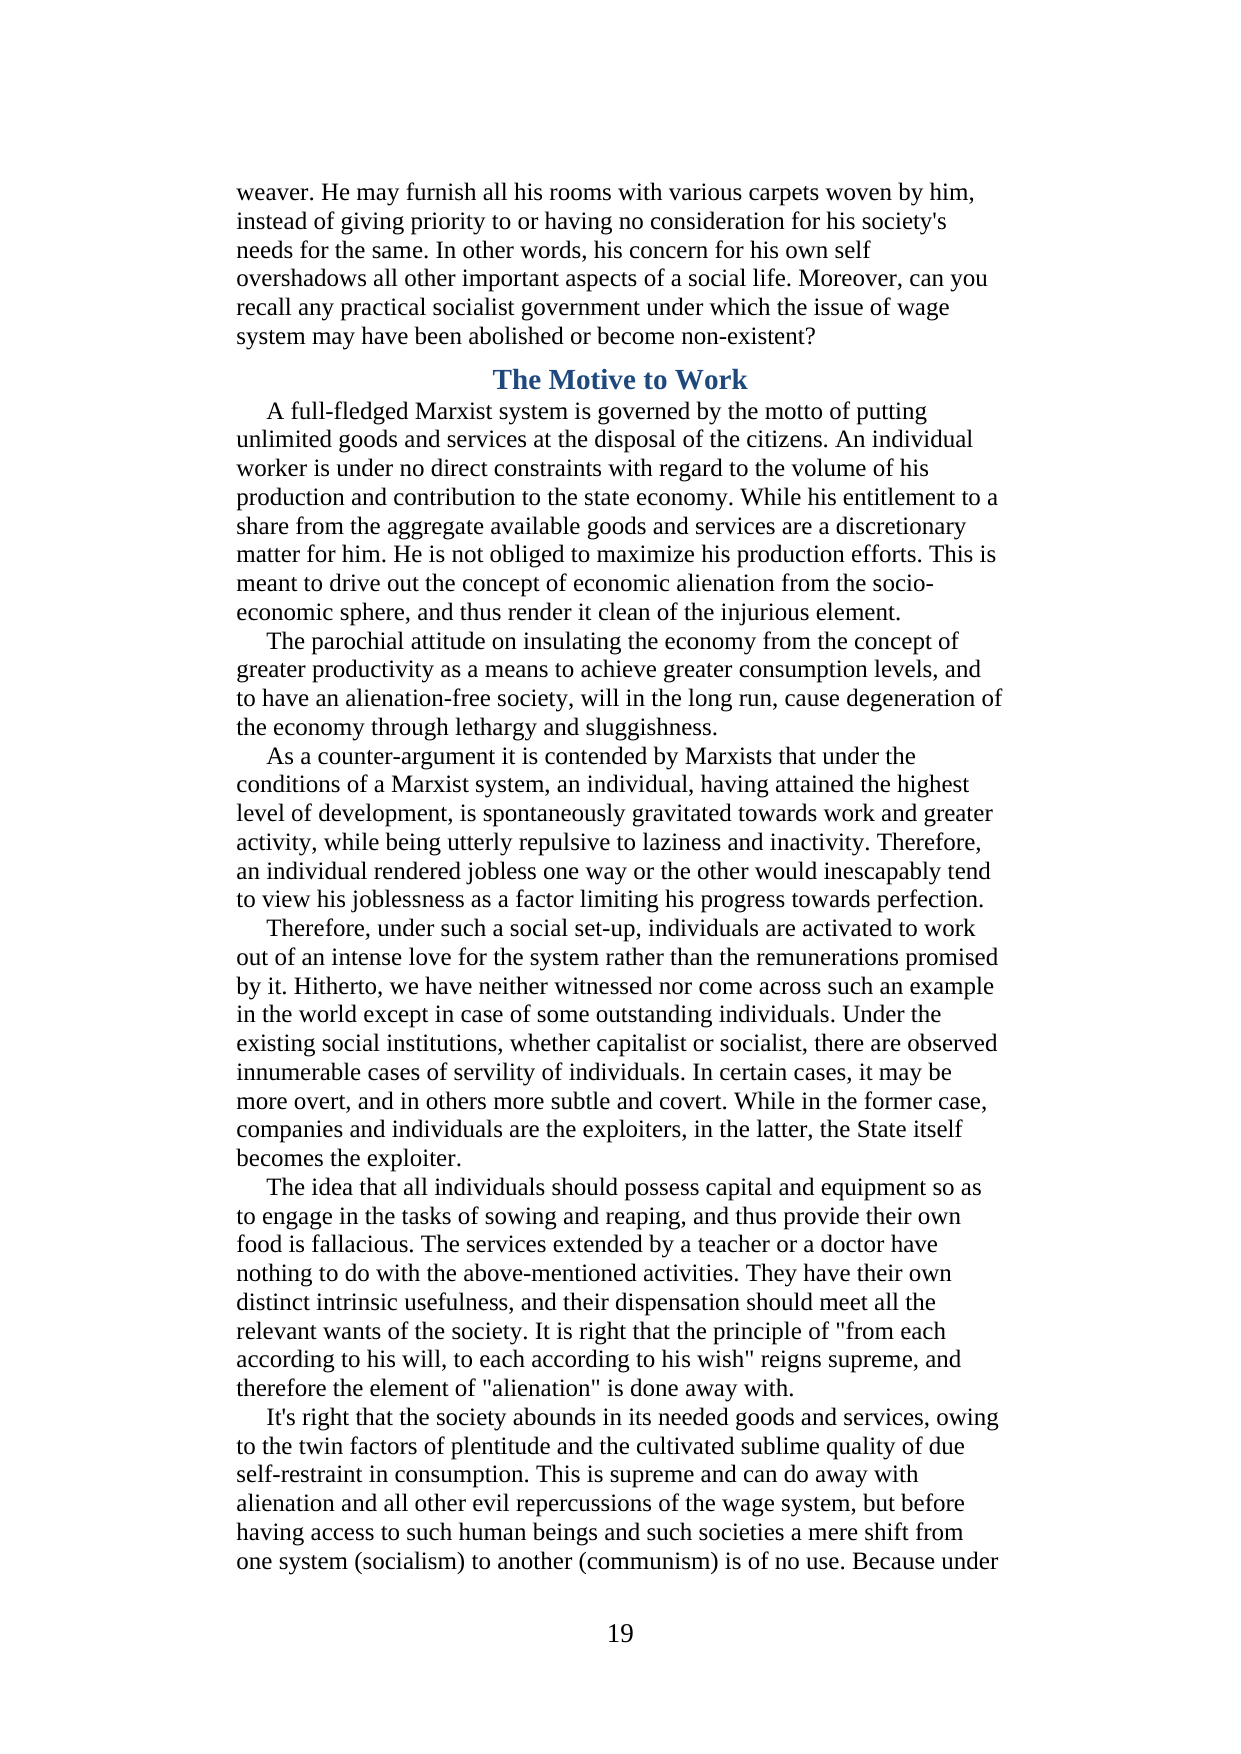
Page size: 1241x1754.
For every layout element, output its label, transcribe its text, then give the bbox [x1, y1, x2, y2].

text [236, 177, 1004, 350]
text As a counter-argument it is contended by Marxists that under the conditions of a Marxist system, an individual, having attained the highest level of development, is spontaneously gravitated towards work and greater activity, while being utterly repulsive to laziness and inactivity. Therefore, an individual rendered jobless one way or the other would inescapably tend to view his joblessness as a factor limiting his progress towards perfection. [236, 741, 1004, 913]
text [236, 1402, 1004, 1574]
text The parochial attitude on insulating the economy from the concept of greater productivity as a means to achieve greater consumption levels, and to have an alienation-free society, will in the long run, cause degeneration of the economy through lethargy and sluggishness. [236, 626, 1004, 741]
text Therefore, under such a social set-up, individuals are activated to work out of an intense love for the system rather than the remunerations promised by it. Hitherto, we have neither witnessed nor come across such an example in the world except in case of some outstanding individuals. Under the existing social institutions, whether capitalist or socialist, there are observed innumerable cases of servility of individuals. In certain cases, it may be more overt, and in others more subtle and covert. While in the former case, companies and individuals are the exploiters, in the latter, the State itself becomes the exploiter. [236, 913, 1004, 1172]
text The idea that all individuals should possess capital and equipment so as to engage in the tasks of sowing and reaping, and thus provide their own food is fallacious. The services extended by a teacher or a doctor have nothing to do with the above-mentioned activities. They have their own distinct intrinsic usefulness, and their dispensation should meet all the relevant wants of the society. It is right that the principle of "from each according to his will, to each according to his wish" reigns supreme, and therefore the element of "alienation" is done away with. [236, 1172, 1004, 1402]
text A full-fledged Marxist system is governed by the motto of putting unlimited goods and services at the disposal of the citizens. An individual worker is under no direct constraints with regard to the volume of his production and contribution to the state economy. While his entitlement to a share from the aggregate available goods and services are a discretionary matter for him. He is not obliged to maximize his production efforts. This is meant to drive out the concept of economic alienation from the socio-economic sphere, and thus render it clean of the injurious element. [236, 396, 1004, 626]
subtitle The Motive to Work [236, 362, 1004, 396]
